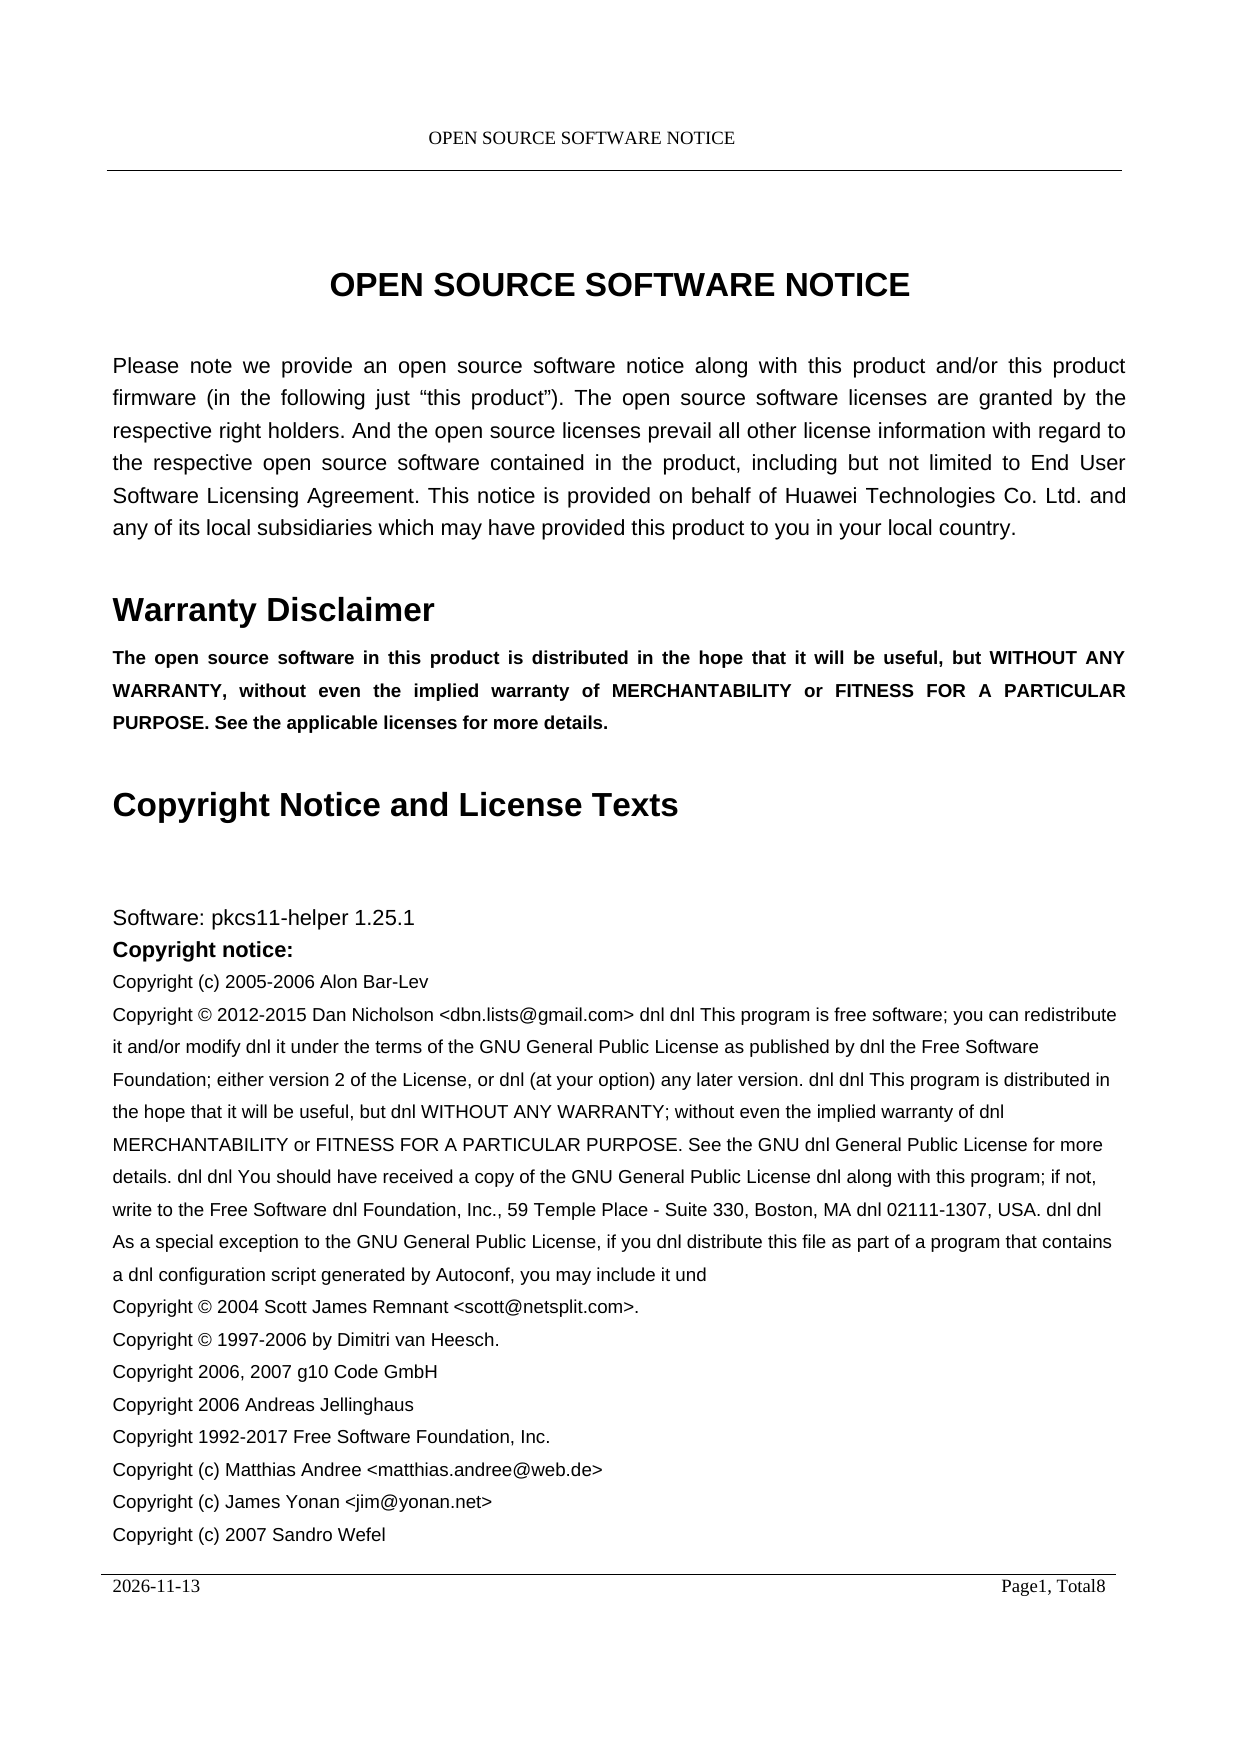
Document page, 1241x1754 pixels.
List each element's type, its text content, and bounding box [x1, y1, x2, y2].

text Copyright © 2012-2015 Dan Nicholson <dbn.lists@gmail.com> dnl dnl This program is free software; you can redistribute it and/or modify dnl it under the terms of the GNU General Public License as published by dnl the Free Software Foundation; either version 2 of the License, or dnl (at your option) any later version. dnl dnl This program is distributed in the hope that it will be useful, but dnl WITHOUT ANY WARRANTY; without even the implied warranty of dnl MERCHANTABILITY or FITNESS FOR A PARTICULAR PURPOSE. See the GNU dnl General Public License for more details. dnl dnl You should have received a copy of the GNU General Public License dnl along with this program; if not, write to the Free Software dnl Foundation, Inc., 59 Temple Place - Suite 330, Boston, MA dnl 02111-1307, USA. dnl dnl As a special exception to the GNU General Public License, if you dnl distribute this file as part of a program that contains a dnl configuration script generated by Autoconf, you may include it und [112, 998, 1128, 1291]
text Software: pkcs11-helper 1.25.1 [112, 901, 1128, 933]
text The open source software in this product is distributed in the hope that it will be useful, but WITHOUT ANY WARRANTY, without even the implied warranty of MERCHANTABILITY or FITNESS FOR A PARTICULAR PURPOSE. See the applicable licenses for more details. [112, 641, 1128, 739]
text Copyright 2006, 2007 g10 Code GmbH [112, 1356, 1128, 1388]
text Copyright © 2004 Scott James Remnant <scott@netsplit.com>. [112, 1291, 1128, 1323]
text Copyright 2006 Andreas Jellinghaus [112, 1388, 1128, 1421]
text Copyright (c) 2005-2006 Alon Bar-Lev [112, 966, 1128, 998]
text Copyright (c) James Yonan <jim@yonan.net> [112, 1486, 1128, 1518]
text Copyright © 1997-2006 by Dimitri van Heesch. [112, 1323, 1128, 1356]
text Copyright Notice and License Texts [112, 771, 1128, 836]
text Copyright (c) Matthias Andree <matthias.andree@web.de> [112, 1453, 1128, 1486]
text Copyright (c) 2007 Sandro Wefel [112, 1518, 1128, 1551]
text Copyright notice: [112, 933, 1128, 966]
text OPEN SOURCE SOFTWARE NOTICE [112, 251, 1128, 316]
text Please note we provide an open source software notice along with this product and/or this product firmware (in the following just “this product”). The open source software licenses are granted by the respective right holders. And the open source licenses prevail all other license information with regard to the respective open source software contained in the product, including but not limited to End User Software Licensing Agreement. This notice is provided on behalf of Huawei Technologies Co. Ltd. and any of its local subsidiaries which may have provided this product to you in your local country. [112, 349, 1128, 544]
text Copyright 1992-2017 Free Software Foundation, Inc. [112, 1421, 1128, 1453]
text Warranty Disclaimer [112, 576, 1128, 641]
